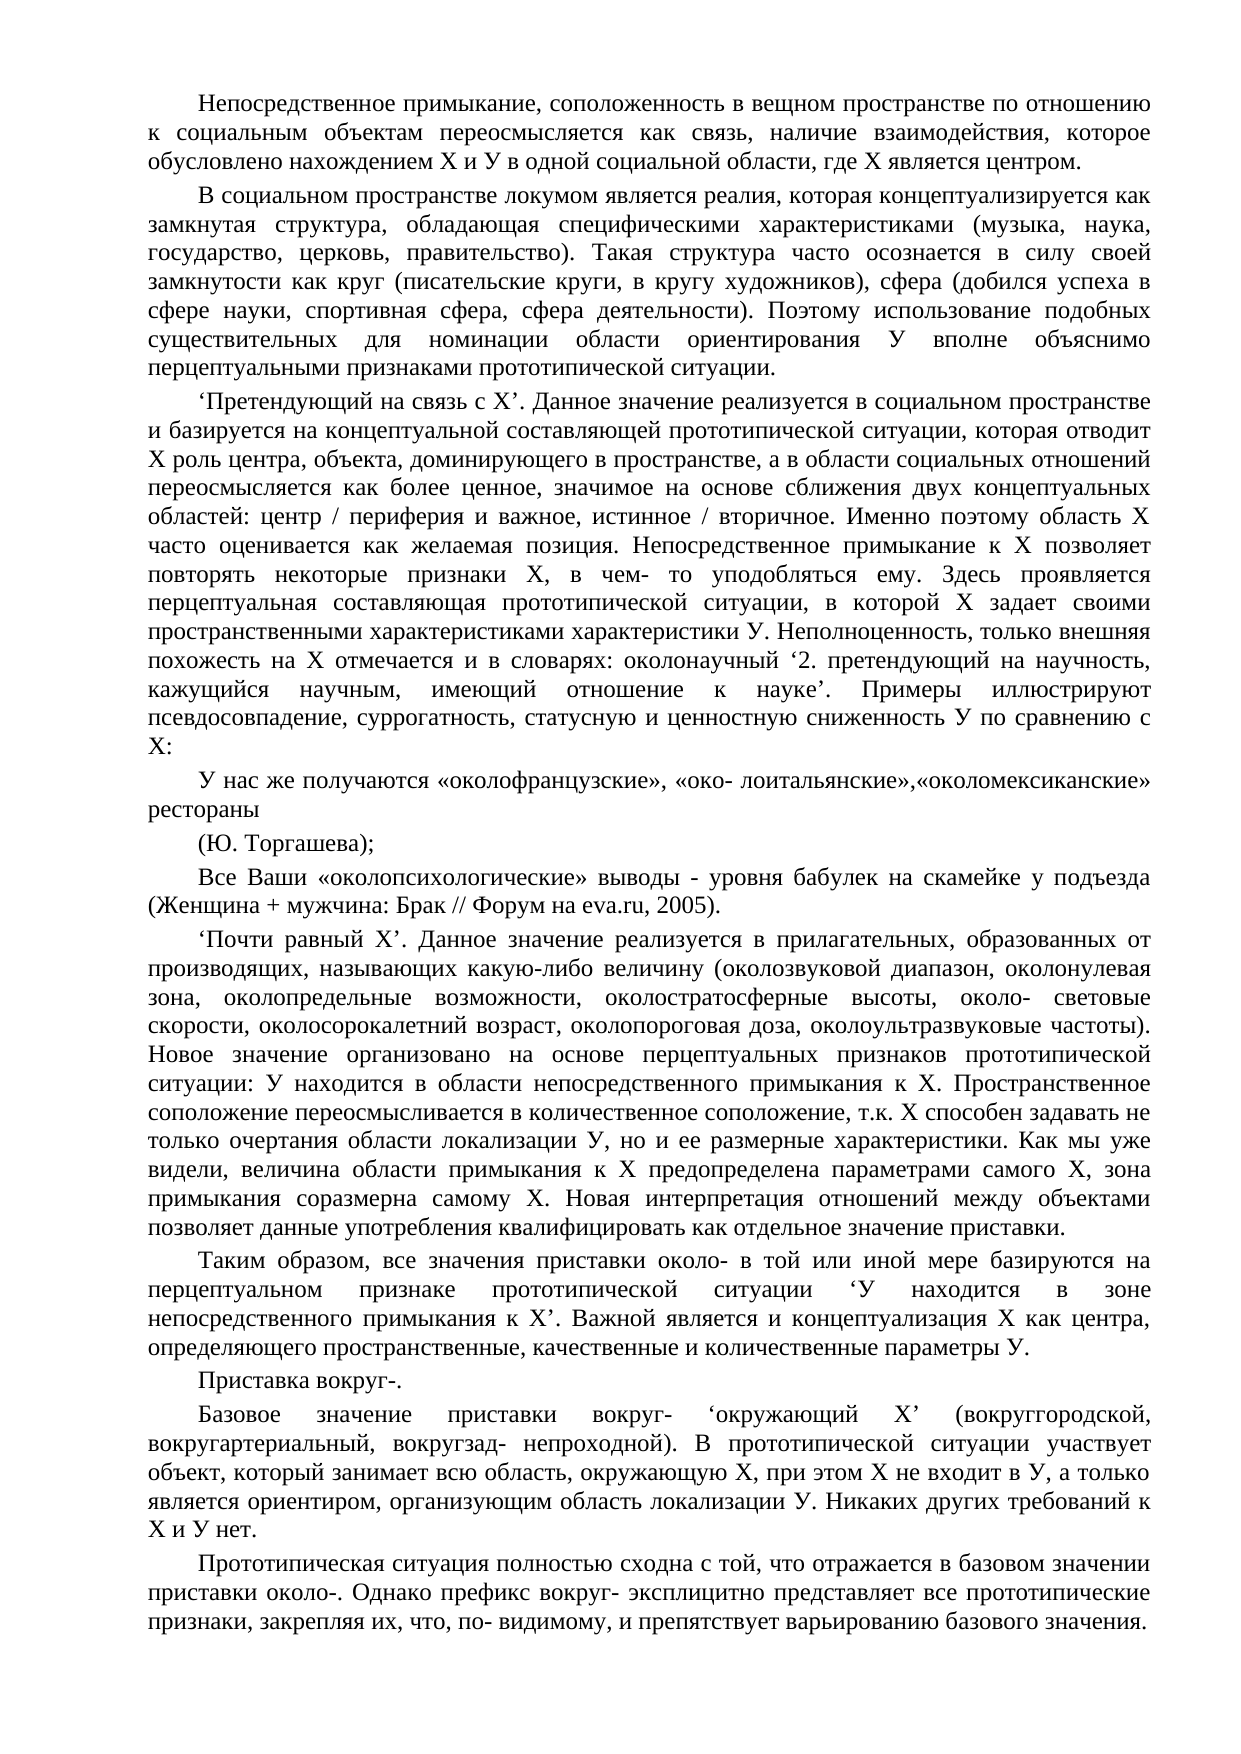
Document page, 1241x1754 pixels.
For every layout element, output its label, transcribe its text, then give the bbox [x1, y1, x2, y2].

text Непосредственное примыкание, соположенность в вещном пространстве по отношению к социальным объектам переосмысляется как связь, наличие взаимодействия, которое обусловлено нахождением Х и У в одной социальной области, где Х является центром. [148, 88, 1152, 175]
text (Ю. Торгашева); [148, 828, 1152, 856]
text В социальном пространстве локумом является реалия, которая концептуализируется как замкнутая структура, обладающая специфическими характеристиками (музыка, наука, государство, церковь, правительство). Такая структура часто осознается в силу своей замкнутости как круг (писательские круги, в кругу художников), сфера (добился успеха в сфере науки, спортивная сфера, сфера деятельности). Поэтому использование подобных существительных для номинации области ориентирования У вполне объяснимо перцептуальными признаками прототипической ситуации. [148, 180, 1152, 381]
text У нас же получаются «околофранцузские», «око- лоитальянские»,«околомексиканские» рестораны [148, 765, 1152, 823]
text Приставка вокруг-. [148, 1366, 1152, 1394]
text Все Ваши «околопсихологические» выводы - уровня бабулек на скамейке у подъезда (Женщина + мужчина: Брак // Форум на eva.ru, 2005). [148, 862, 1152, 919]
text ‘Почти равный Х’. Данное значение реализуется в прилагательных, образованных от производящих, называющих какую-либо величину (околозвуковой диапазон, околонулевая зона, околопредельные возможности, околостратосферные высоты, около- световые скорости, околосорокалетний возраст, околопороговая доза, околоультразвуковые частоты). Новое значение организовано на основе перцептуальных признаков прототипической ситуации: У находится в области непосредственного примыкания к Х. Пространственное соположение переосмысливается в количественное соположение, т.к. Х способен задавать не только очертания области локализации У, но и ее размерные характеристики. Как мы уже видели, величина области примыкания к Х предопределена параметрами самого Х, зона примыкания соразмерна самому Х. Новая интерпретация отношений между объектами позволяет данные употребления квалифицировать как отдельное значение приставки. [148, 924, 1152, 1240]
text Базовое значение приставки вокруг- ‘окружающий Х’ (вокруггородской, вокругартериальный, вокругзад- непроходной). В прототипической ситуации участвует объект, который занимает всю область, окружающую Х, при этом Х не входит в У, а только является ориентиром, организующим область локализации У. Никаких других требований к Х и У нет. [148, 1399, 1152, 1543]
text ‘Претендующий на связь с Х’. Данное значение реализуется в социальном пространстве и базируется на концептуальной составляющей прототипической ситуации, которая отводит Х роль центра, объекта, доминирующего в пространстве, а в области социальных отношений переосмысляется как более ценное, значимое на основе сближения двух концептуальных областей: центр / периферия и важное, истинное / вторичное. Именно поэтому область Х часто оценивается как желаемая позиция. Непосредственное примыкание к Х позволяет повторять некоторые признаки Х, в чем- то уподобляться ему. Здесь проявляется перцептуальная составляющая прототипической ситуации, в которой Х задает своими пространственными характеристиками характеристики У. Неполноценность, только внешняя похожесть на Х отмечается и в словарях: околонаучный ‘2. претендующий на научность, кажущийся научным, имеющий отношение к науке’. Примеры иллюстрируют псевдосовпадение, суррогатность, статусную и ценностную сниженность У по сравнению с Х: [148, 386, 1152, 760]
text Таким образом, все значения приставки около- в той или иной мере базируются на перцептуальном признаке прототипической ситуации ‘У находится в зоне непосредственного примыкания к Х’. Важной является и концептуализация Х как центра, определяющего пространственные, качественные и количественные параметры У. [148, 1246, 1152, 1361]
text Прототипическая ситуация полностью сходна с той, что отражается в базовом значении приставки около-. Однако префикс вокруг- эксплицитно представляет все прототипические признаки, закрепляя их, что, по- видимому, и препятствует варьированию базового значения. [148, 1548, 1152, 1634]
